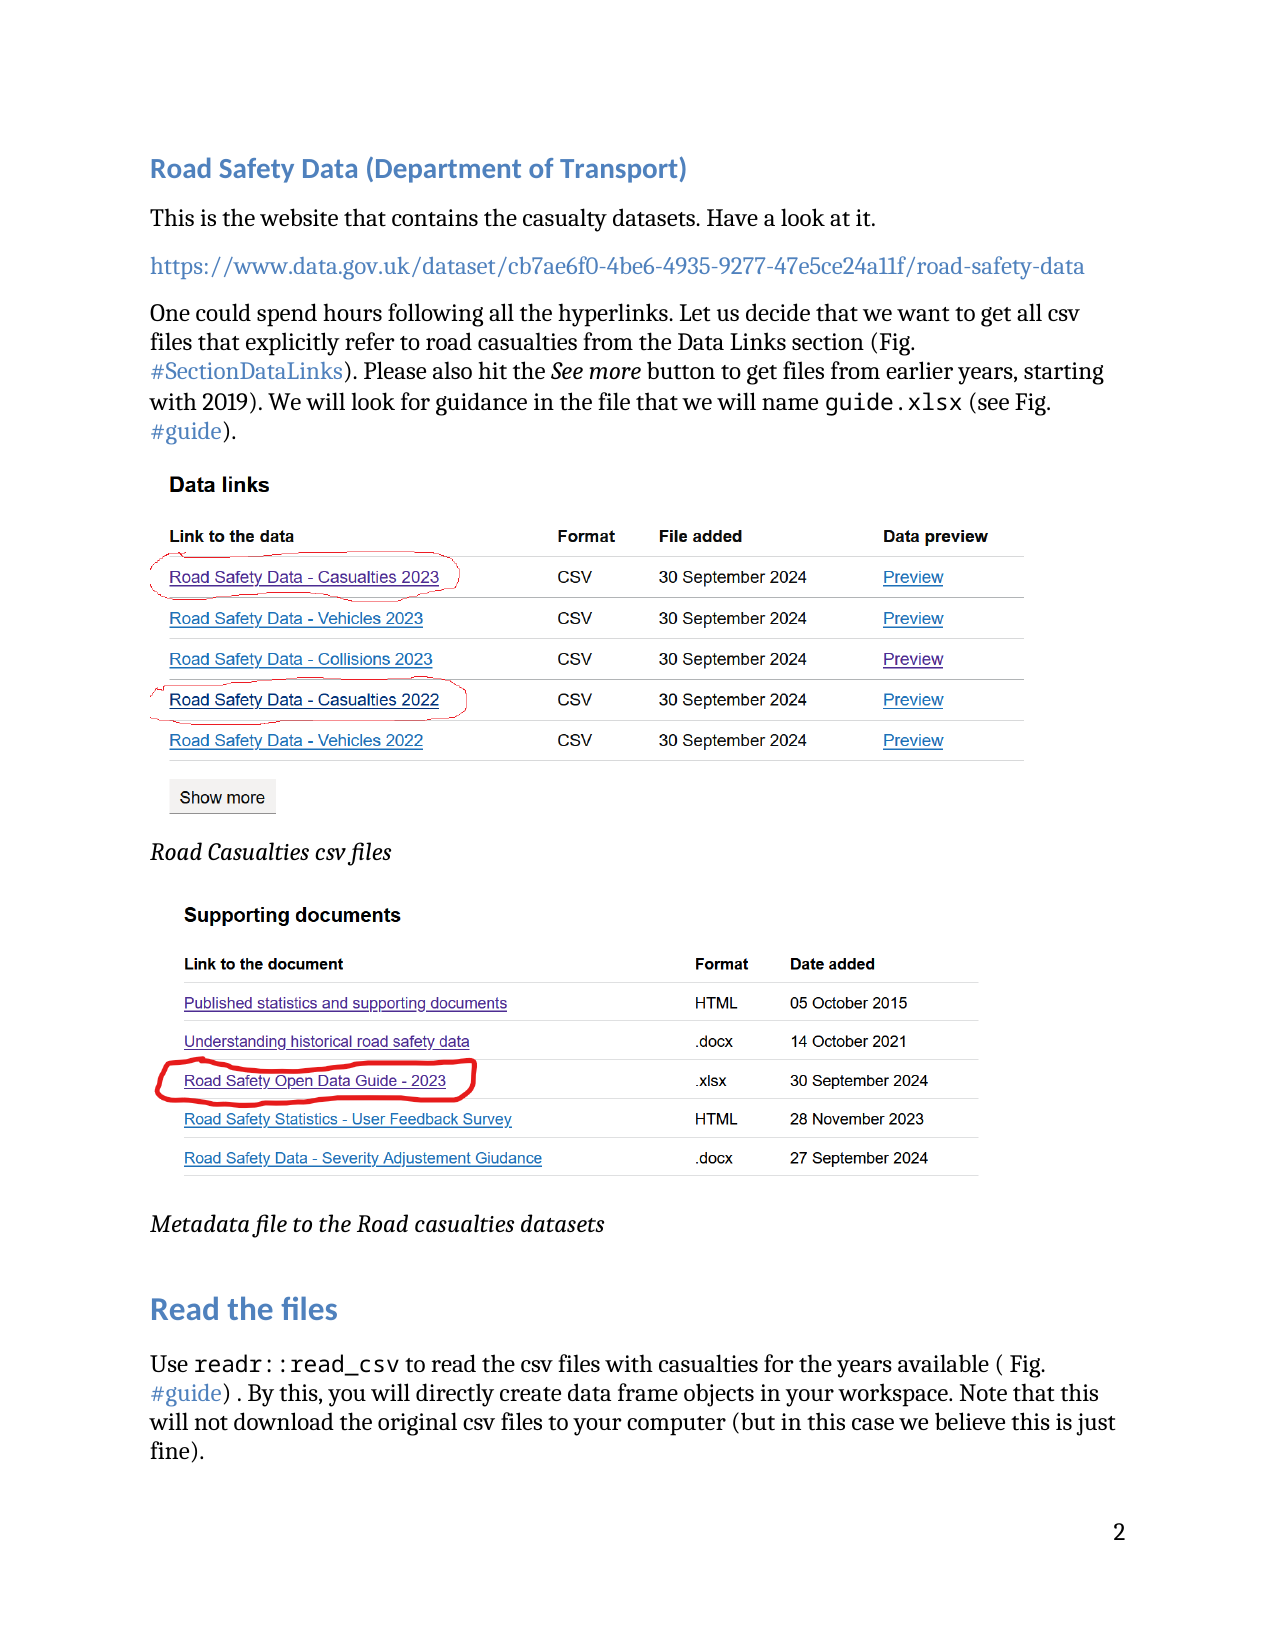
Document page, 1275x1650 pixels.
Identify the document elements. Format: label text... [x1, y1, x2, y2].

text Use readr::read_csv to read the csv files with casualties for the years available ( Fig. #guide) . By this, you will directly create data frame objects in your workspace. Note that this will not download the original csv files to your computer (but in this case we believe this is just fine). [150, 1348, 1125, 1465]
text This is the website that contains the casualty datasets. Have a look at it. [150, 204, 1125, 233]
text Road Casualties csv files [150, 838, 1125, 867]
picture [150, 464, 1025, 818]
subtitle Road Safety Data (Department of Transport) [150, 150, 1125, 186]
text One could spend hours following all the hyperlinks. Let us decide that we want to get all csv files that explicitly refer to road casualties from the Data Links section (Fig. #SectionDataLinks). Please also hit the See more button to get files from earlier years, starting with 2019). We will look for guidance in the file that we will name guide.xlsx (see Fig. #guide). [150, 299, 1125, 446]
text https://www.data.gov.uk/dataset/cb7ae6f0-4be6-4935-9277-47e5ce24a11f/road-safety-data [150, 252, 1125, 281]
picture [150, 879, 1025, 1189]
text Metadata file to the Road casualties datasets [150, 1209, 1125, 1238]
subtitle Read the files [150, 1288, 1125, 1329]
